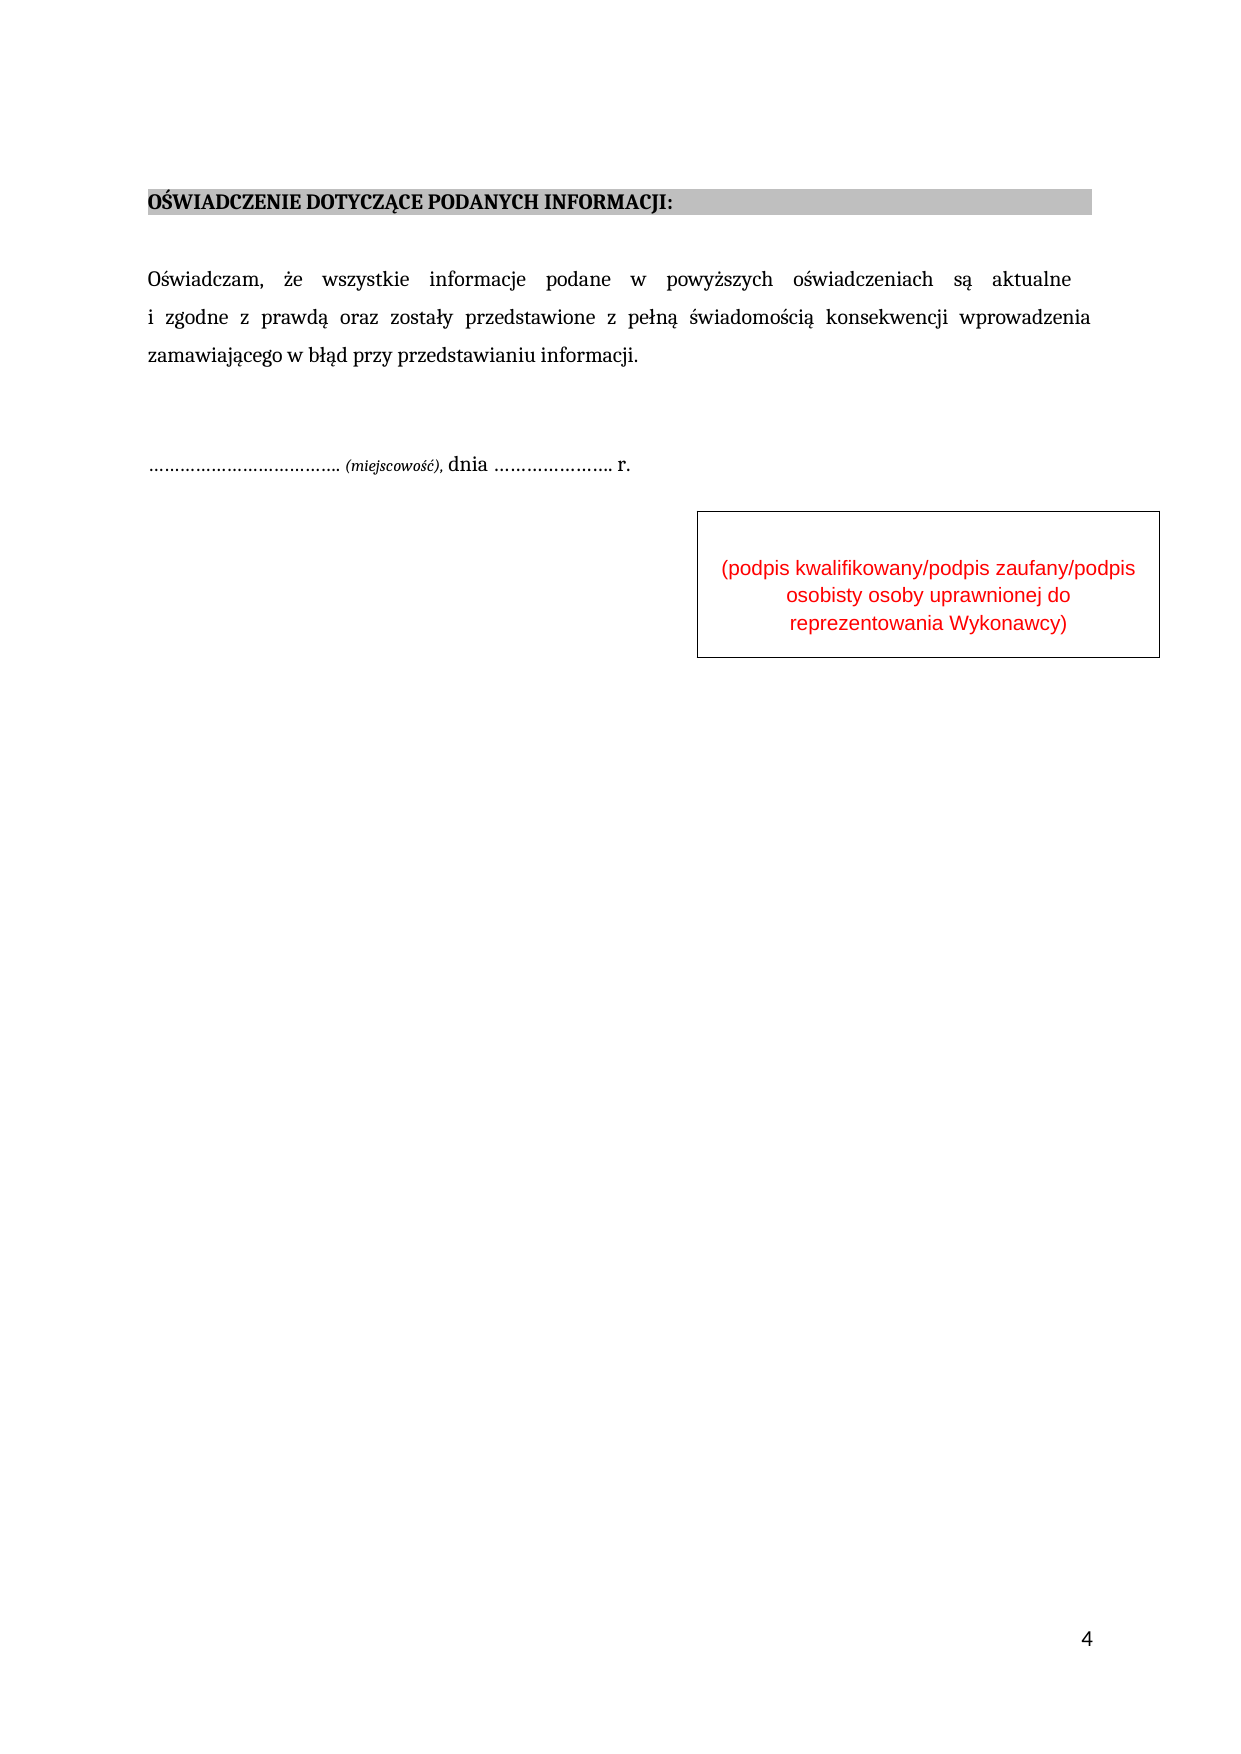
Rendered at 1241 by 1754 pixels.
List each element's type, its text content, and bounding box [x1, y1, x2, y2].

text OŚWIADCZENIE DOTYCZĄCE PODANYCH INFORMACJI: [148, 189, 1092, 215]
text ………………………………. (miejscowość), dnia …………………. r. [148, 452, 1092, 477]
text Oświadczam, że wszystkie informacje podane w powyższych oświadczeniach są aktualne i zgodne z prawdą oraz zostały przedstawione z pełną świadomością konsekwencji wprowadzenia zamawiającego w błąd przy przedstawianiu informacji. [148, 267, 1092, 368]
table_header (podpis kwalifikowany/podpis zaufany/podpis osobisty osoby uprawnionej do reprezentowania Wykonawcy) [698, 512, 1159, 657]
